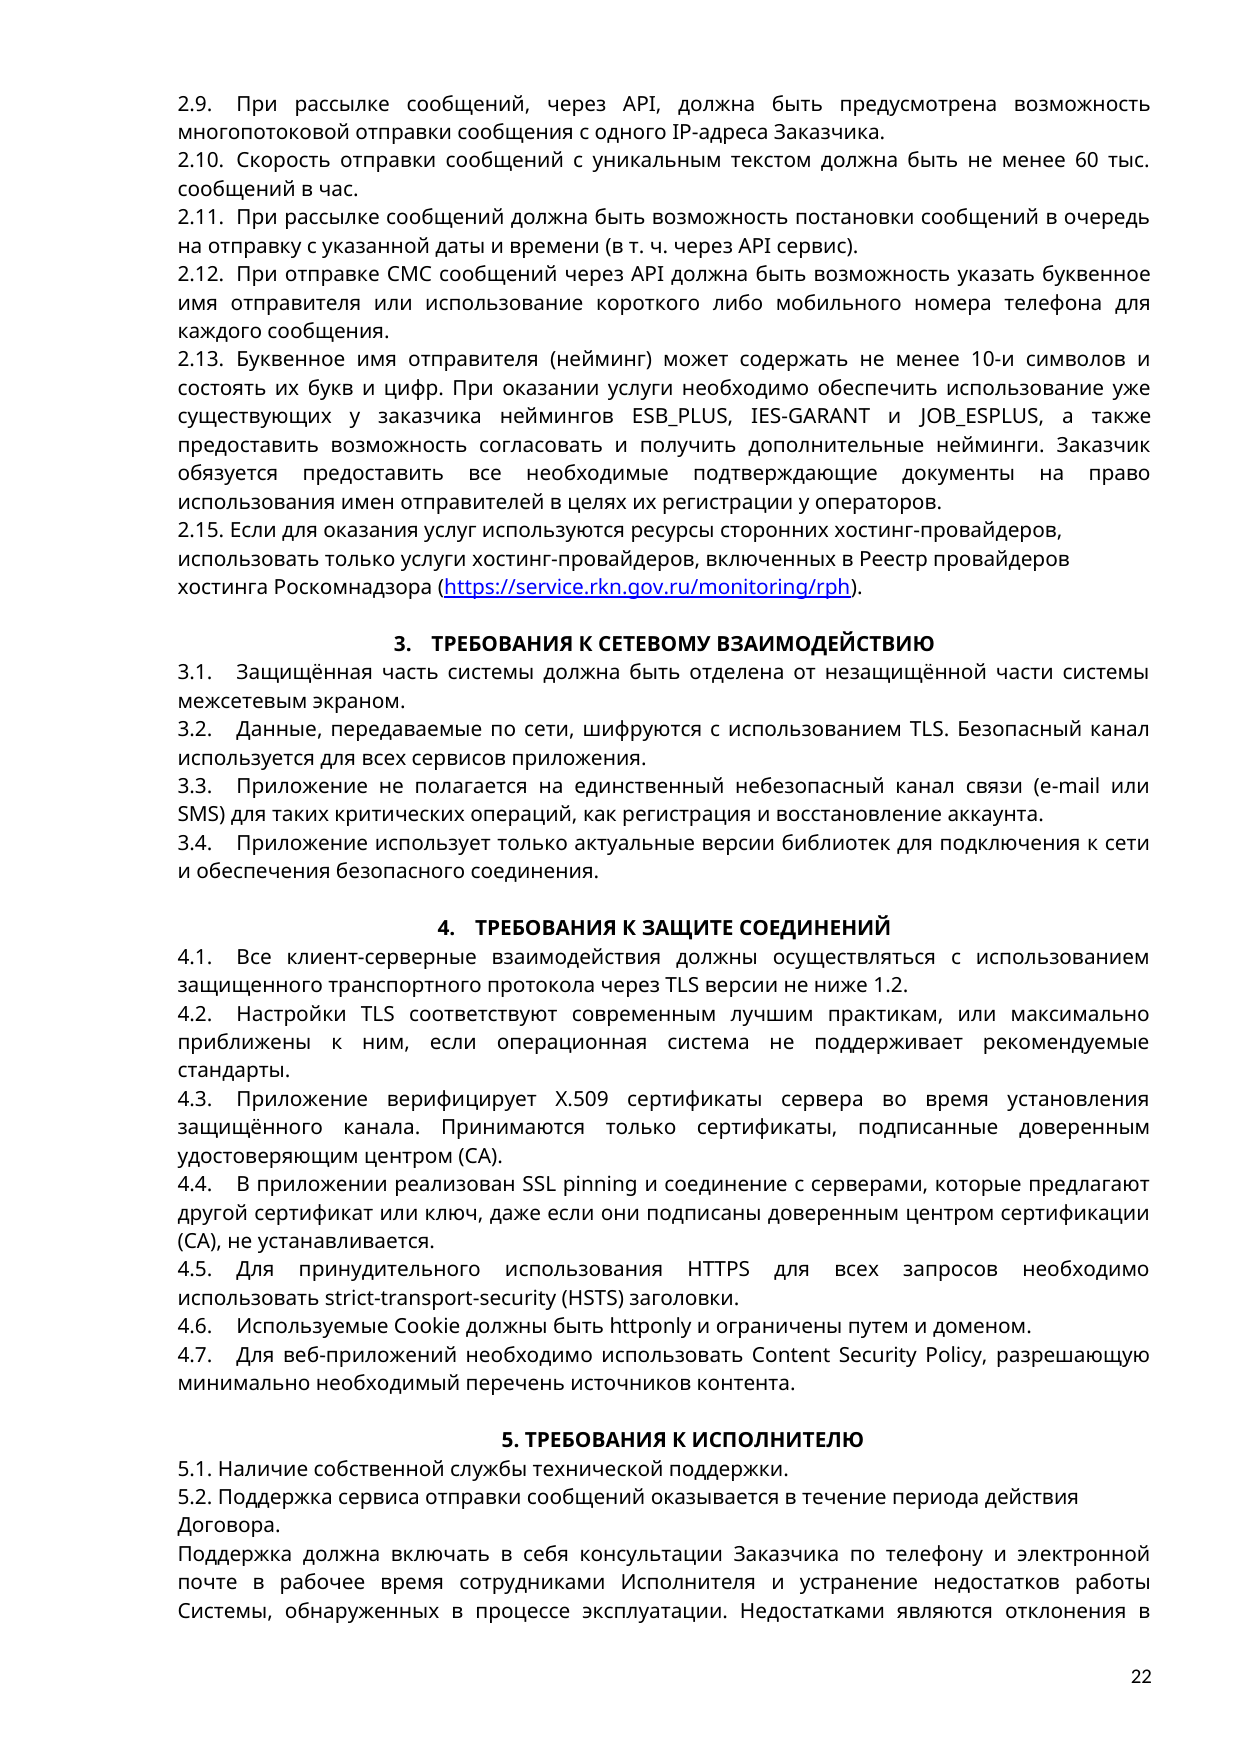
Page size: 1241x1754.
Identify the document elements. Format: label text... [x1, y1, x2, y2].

list Защищённая часть системы должна быть отделена от незащищённой части системы межсетевым экраном. [177, 657, 1151, 714]
list Данные, передаваемые по сети, шифруются с использованием TLS. Безопасный канал используется для всех сервисов приложения. [177, 714, 1151, 771]
text 5.2. Поддержка сервиса отправки сообщений оказывается в течение периода действия Договора. [177, 1482, 1152, 1539]
list Используемые Cookie должны быть httponly и ограничены путем и доменом. [177, 1311, 1151, 1340]
list В приложении реализован SSL pinning и соединение с серверами, которые предлагают другой сертификат или ключ, даже если они подписаны доверенным центром сертификации (CA), не устанавливается. [177, 1169, 1151, 1254]
text 2.15. Если для оказания услуг используются ресурсы сторонних хостинг-провайдеров, использовать только услуги хостинг-провайдеров, включенных в Реестр провайдеров хостинга Роскомнадзора (https://service.rkn.gov.ru/monitoring/rph). [177, 515, 1152, 601]
list Для принудительного использования HTTPS для всех запросов необходимо использовать strict-transport-security (HSTS) заголовки. [177, 1254, 1151, 1311]
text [177, 1539, 1152, 1624]
list Для веб-приложений необходимо использовать Content Security Policy, разрешающую минимально необходимый перечень источников контента. [177, 1340, 1151, 1397]
list Буквенное имя отправителя (нейминг) может содержать не менее 10-и символов и состоять их букв и цифр. При оказании услуги необходимо обеспечить использование уже существующих у заказчика неймингов ESB_PLUS, IES-GARANT и JOB_ESPLUS, а также предоставить возможность согласовать и получить дополнительные нейминги. Заказчик обязуется предоставить все необходимые подтверждающие документы на право использования имен отправителей в целях их регистрации у операторов. [177, 344, 1152, 515]
subtitle ТРЕБОВАНИЯ К ЗАЩИТЕ СОЕДИНЕНИЙ [177, 913, 1152, 942]
subtitle 5. ТРЕБОВАНИЯ К ИСПОЛНИТЕЛЮ [214, 1425, 1152, 1454]
list Приложение не полагается на единственный небезопасный канал связи (e-mail или SMS) для таких критических операций, как регистрация и восстановление аккаунта. [177, 771, 1151, 828]
list Приложение верифицирует X.509 сертификаты сервера во время установления защищённого канала. Принимаются только сертификаты, подписанные доверенным удостоверяющим центром (CA). [177, 1084, 1151, 1169]
text 5.1. Наличие собственной службы технической поддержки. [177, 1454, 1152, 1482]
list Настройки TLS соответствуют современным лучшим практикам, или максимально приближены к ним, если операционная система не поддерживает рекомендуемые стандарты. [177, 999, 1151, 1084]
list Приложение использует только актуальные версии библиотек для подключения к сети и обеспечения безопасного соединения. [177, 828, 1151, 885]
list Скорость отправки сообщений с уникальным текстом должна быть не менее 60 тыс. сообщений в час. [177, 146, 1152, 202]
subtitle ТРЕБОВАНИЯ К СЕТЕВОМУ ВЗАИМОДЕЙСТВИЮ [177, 629, 1152, 657]
list При рассылке сообщений, через API, должна быть предусмотрена возможность многопотоковой отправки сообщения с одного IP-адреса Заказчика. [177, 89, 1152, 146]
list Все клиент-серверные взаимодействия должны осуществляться с использованием защищенного транспортного протокола через TLS версии не ниже 1.2. [177, 942, 1151, 999]
list При рассылке сообщений должна быть возможность постановки сообщений в очередь на отправку с указанной даты и времени (в т. ч. через API сервис). [177, 202, 1152, 259]
list При отправке СМС сообщений через API должна быть возможность указать буквенное имя отправителя или использование короткого либо мобильного номера телефона для каждого сообщения. [177, 259, 1152, 344]
